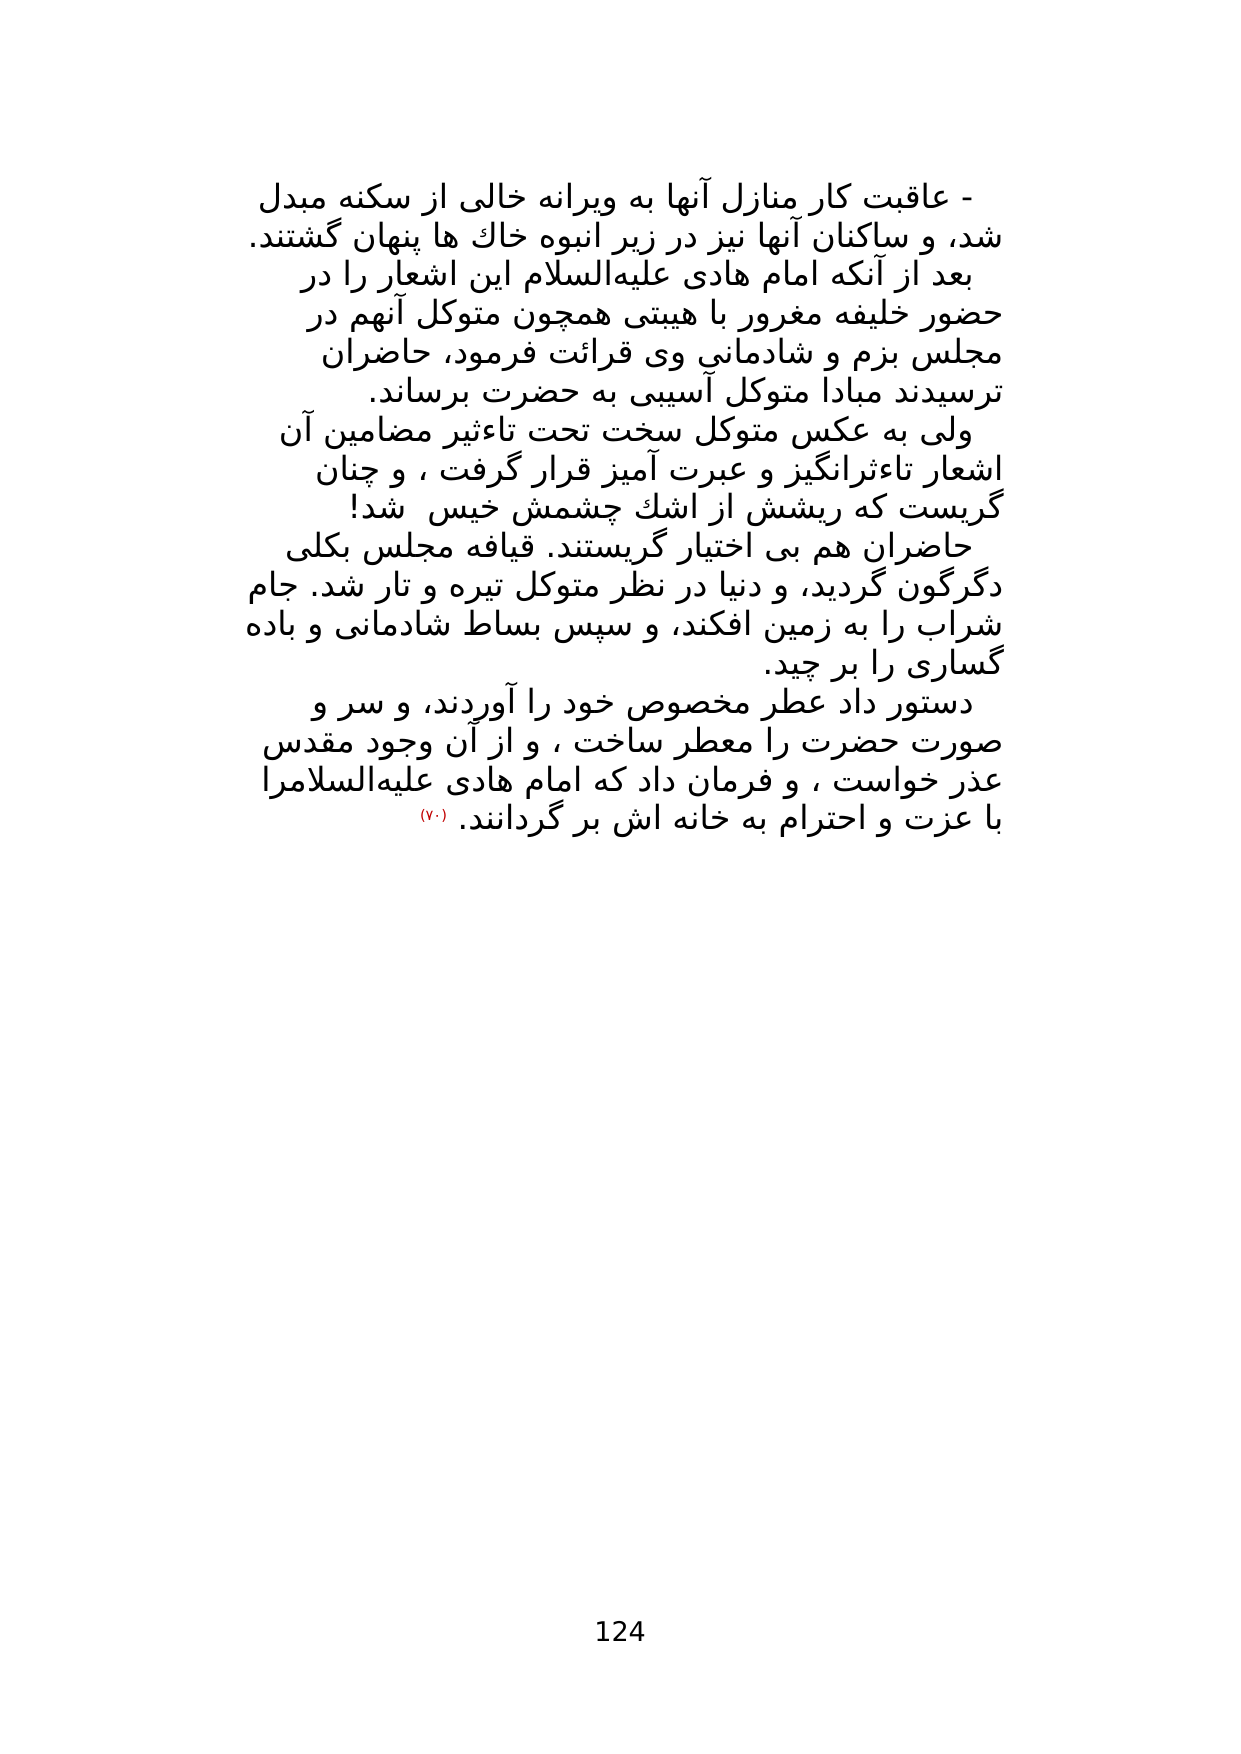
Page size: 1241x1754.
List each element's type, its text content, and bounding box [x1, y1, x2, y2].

text بعد از آنكه امام هادى عليه‌السلام اين اشعار را در حضور خليفه مغرور با هيبتى همچون متوكل آنهم در مجلس بزم و شادمانى وى قرائت فرمود، حاضران ترسيدند مبادا متوكل آسيبى به حضرت برساند. [236, 255, 1004, 410]
text - عاقبت كار منازل آنها به ويرانه خالى از سكنه مبدل شد، و ساكنان آنها نيز در زير انبوه خاك ها پنهان گشتند. [236, 177, 1004, 255]
text ولى به عكس متوكل سخت تحت تاءثير مضامين آن اشعار تاءثرانگيز و عبرت آميز قرار گرفت ، و چنان گريست كه ريشش از اشك چشمش خيس ‍ شد! [236, 410, 1004, 527]
text حاضران هم بى اختيار گريستند. قيافه مجلس بكلى دگرگون گرديد، و دنيا در نظر متوكل تيره و تار شد. جام شراب را به زمين افكند، و سپس بساط شادمانى و باده گسارى را بر چيد. [236, 527, 1004, 682]
text دستور داد عطر مخصوص خود را آوردند، و سر و صورت حضرت را معطر ساخت ، و از آن وجود مقدس عذر خواست ، و فرمان داد كه امام هادى عليه‌السلامرا با عزت و احترام به خانه اش بر گردانند. (٧٠) [236, 682, 1004, 838]
